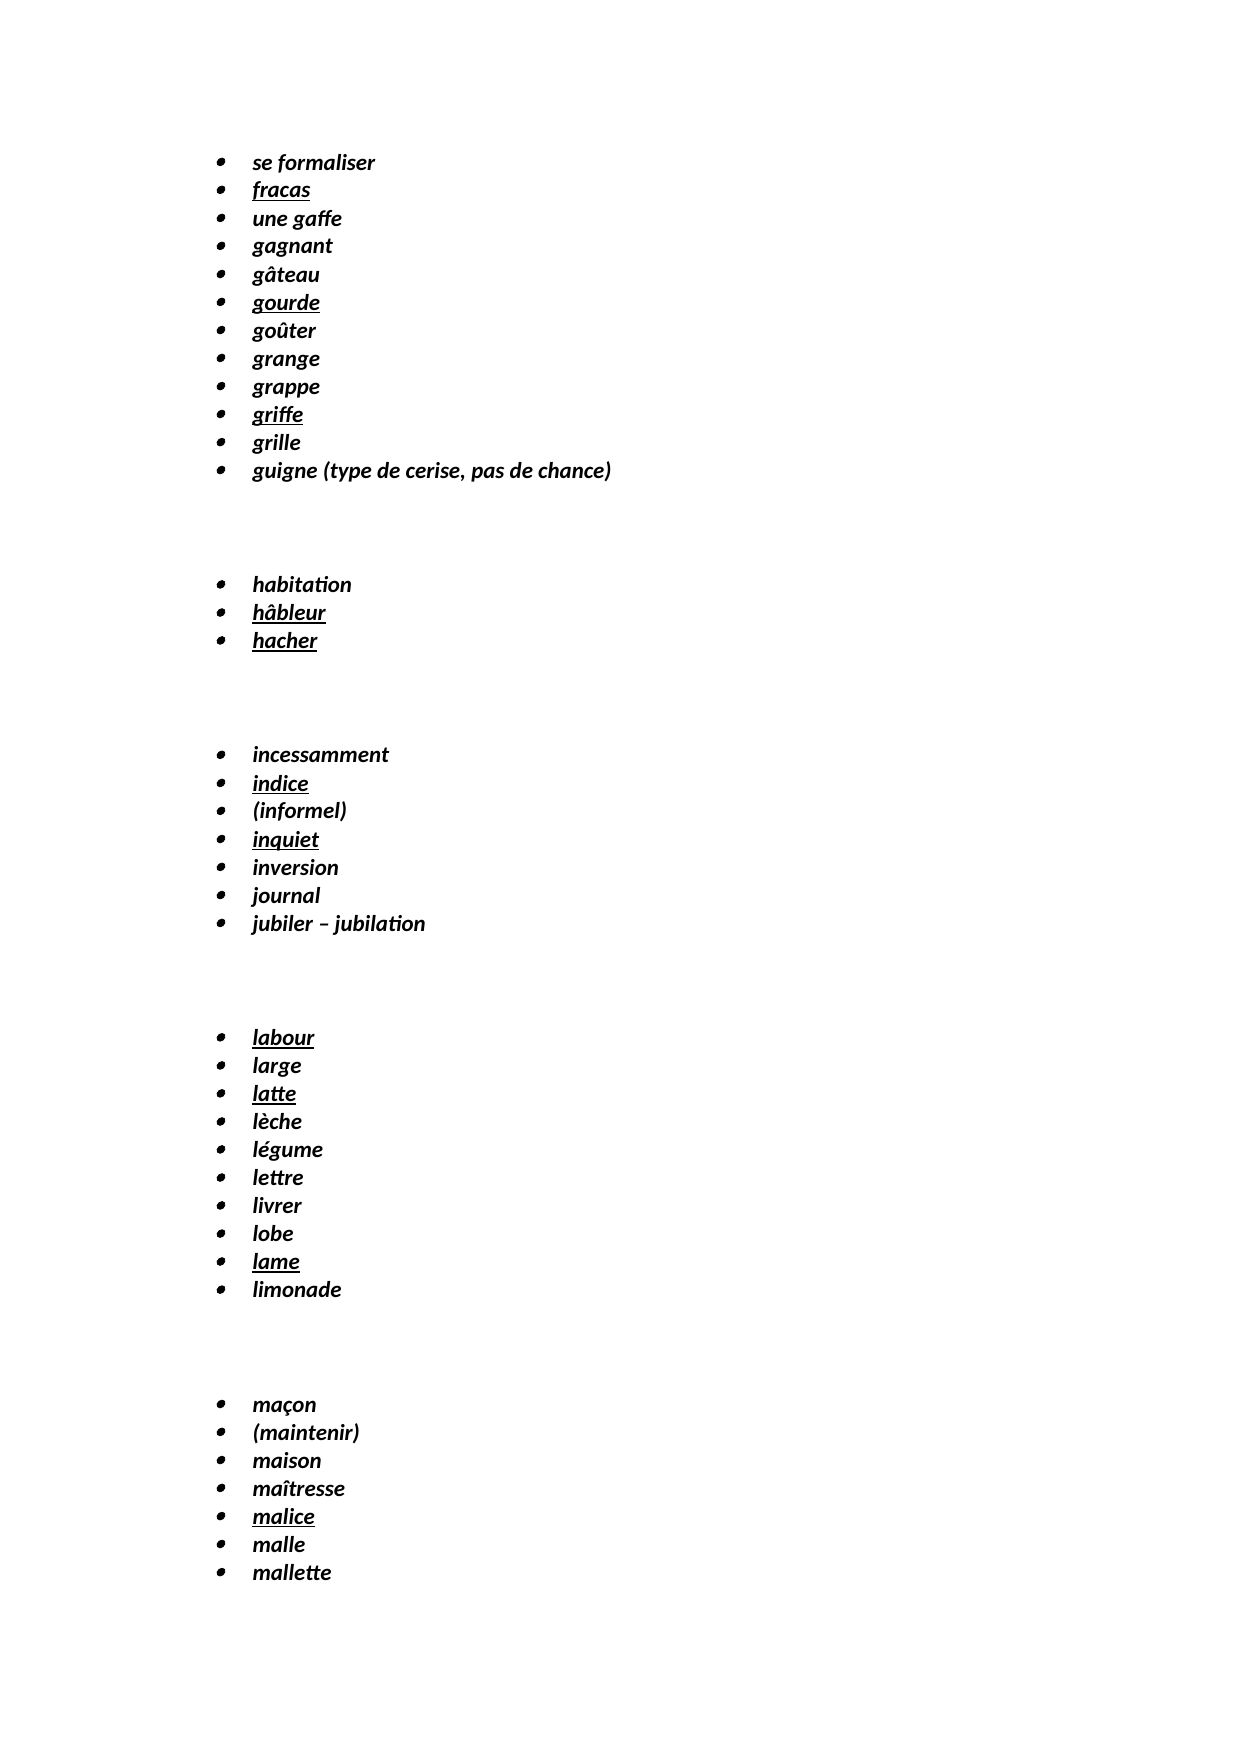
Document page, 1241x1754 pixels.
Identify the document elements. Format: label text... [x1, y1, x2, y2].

list gourde [215, 288, 1107, 316]
list grille [215, 428, 1107, 456]
list une gaffe [215, 204, 1107, 232]
list goûter [215, 316, 1107, 344]
list latte [215, 1079, 1107, 1107]
list inquiet [215, 825, 1107, 853]
list hâbleur [215, 598, 1107, 626]
list (maintenir) [215, 1418, 1107, 1446]
list lame [215, 1247, 1107, 1275]
list hacher [215, 626, 1107, 654]
list gâteau [215, 260, 1107, 288]
list lettre [215, 1163, 1107, 1191]
list labour [215, 1023, 1107, 1051]
list journal [215, 881, 1107, 909]
list indice [215, 769, 1107, 797]
list large [215, 1051, 1107, 1079]
list légume [215, 1135, 1107, 1163]
list (informel) [215, 797, 1107, 825]
list lobe [215, 1219, 1107, 1247]
list gagnant [215, 232, 1107, 260]
list guigne (type de cerise, pas de chance) [215, 456, 1107, 484]
list se formaliser [215, 148, 1107, 176]
list maçon [215, 1390, 1107, 1418]
list inversion [215, 853, 1107, 881]
list mallette [215, 1558, 1107, 1586]
list grappe [215, 372, 1107, 400]
list griffe [215, 400, 1107, 428]
list malice [215, 1502, 1107, 1530]
list maîtresse [215, 1474, 1107, 1502]
list grange [215, 344, 1107, 372]
list incessamment [215, 741, 1107, 769]
list fracas [215, 176, 1107, 204]
list malle [215, 1530, 1107, 1558]
list lèche [215, 1107, 1107, 1135]
list maison [215, 1446, 1107, 1474]
list limonade [215, 1275, 1107, 1303]
list livrer [215, 1191, 1107, 1219]
list jubiler – jubilation [215, 909, 1107, 937]
list habitation [215, 570, 1107, 598]
